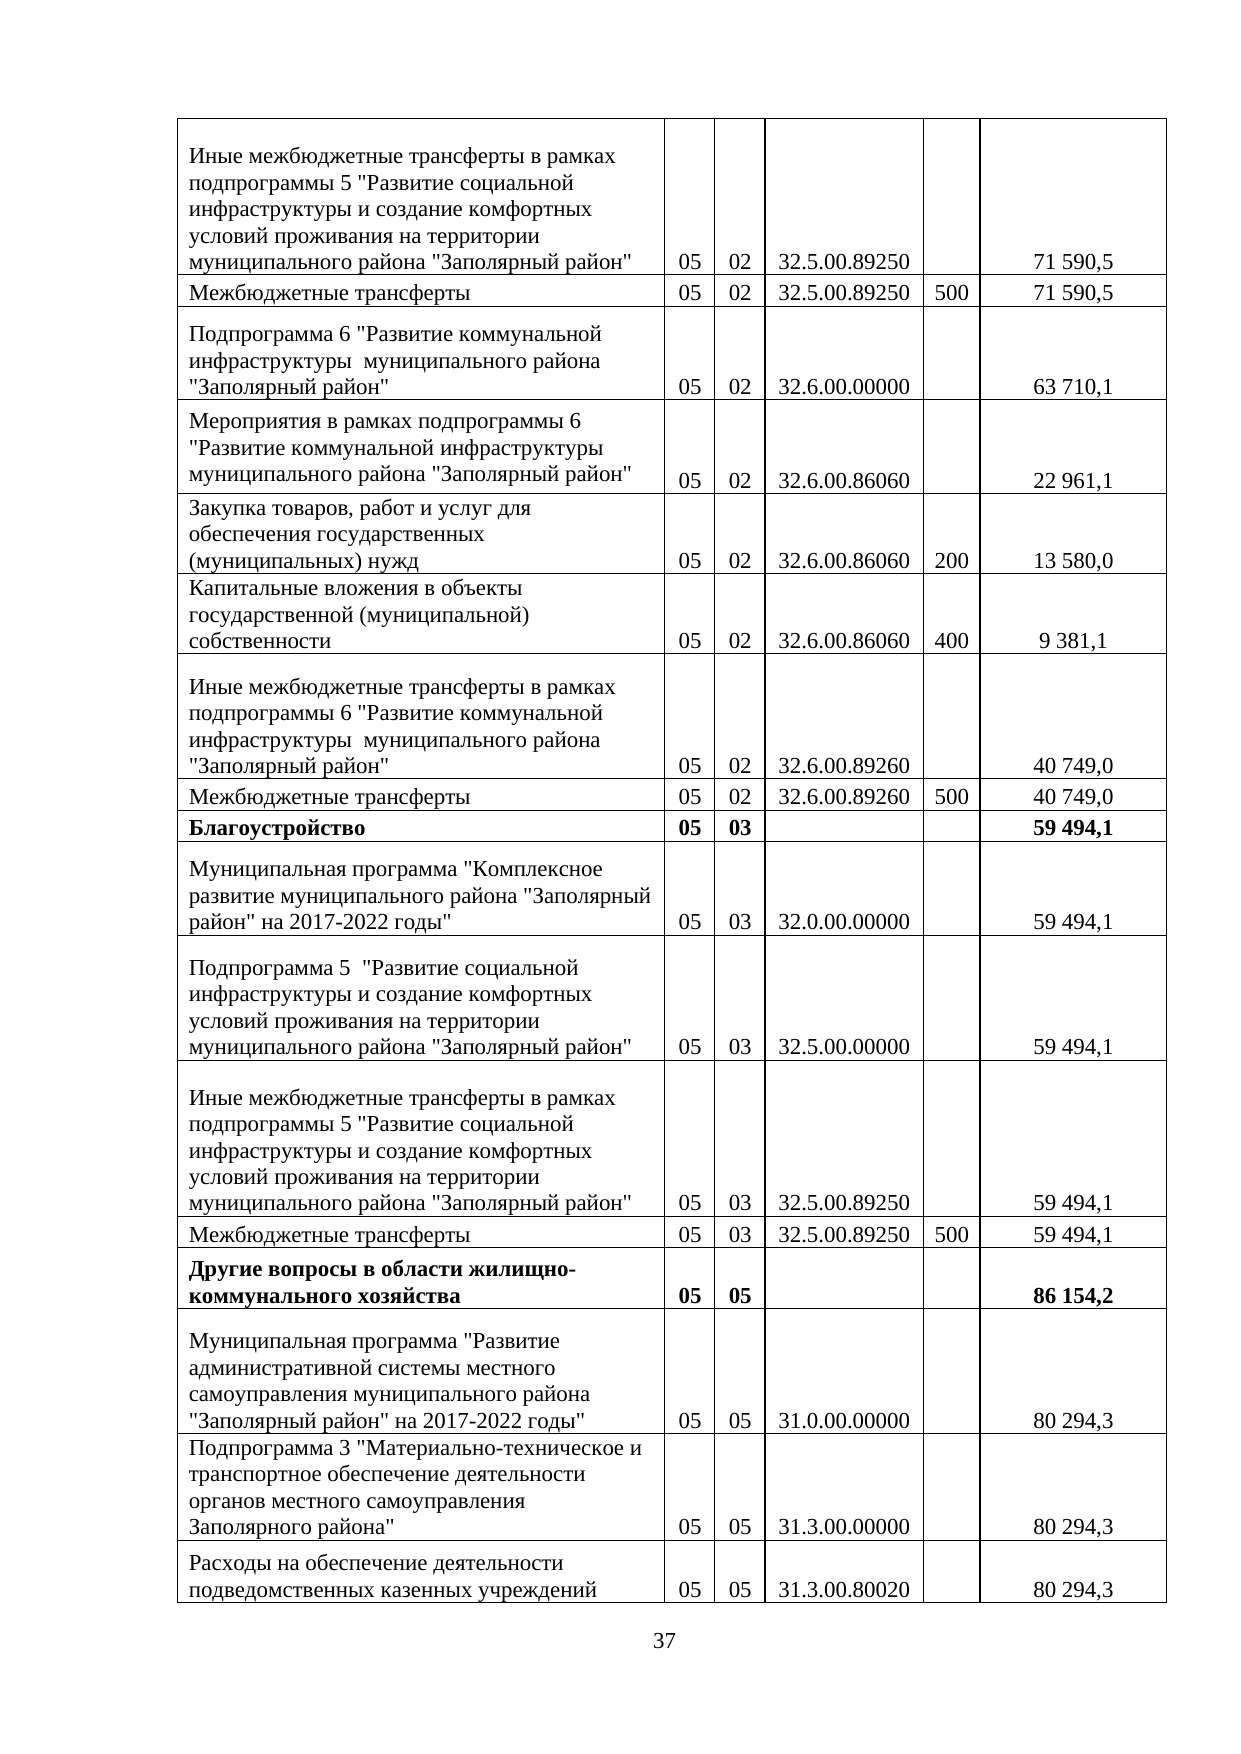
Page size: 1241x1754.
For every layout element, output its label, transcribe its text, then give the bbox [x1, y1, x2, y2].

table_cell 9 381,1 [981, 574, 1166, 653]
table_cell Иные межбюджетные трансферты в рамках подпрограммы 6 "Развитие коммунальной инфраструктуры муниципального района "Заполярный район" [178, 654, 664, 778]
table_cell 03 [715, 1061, 764, 1216]
table_cell Подпрограмма 5 "Развитие социальной инфраструктуры и создание комфортных условий проживания на территории муниципального района "Заполярный район" [178, 936, 664, 1059]
table_cell Муниципальная программа "Комплексное развитие муниципального района "Заполярный район" на 2017-2022 годы" [178, 842, 664, 934]
table_cell 32.6.00.89260 [766, 654, 923, 778]
table_cell Благоустройство [178, 811, 664, 841]
table_cell 02 [715, 307, 764, 399]
table_cell 32.0.00.00000 [766, 842, 923, 934]
table_cell 40 749,0 [981, 654, 1166, 778]
table_cell 31.3.00.80020 [766, 1541, 923, 1602]
table_cell 32.6.00.86060 [766, 574, 923, 653]
table_cell 05 [665, 1061, 714, 1216]
table_cell Другие вопросы в области жилищно-коммунального хозяйства [178, 1248, 664, 1308]
table_cell 59 494,1 [981, 1061, 1166, 1216]
table_cell 05 [665, 275, 714, 306]
table_cell 05 [665, 119, 714, 274]
table_cell 500 [924, 779, 979, 809]
table_cell 32.5.00.89250 [766, 119, 923, 274]
table_cell 05 [665, 811, 714, 841]
table_cell [924, 842, 979, 934]
table_cell [924, 1434, 979, 1539]
table_cell 32.6.00.00000 [766, 307, 923, 399]
table_cell 02 [715, 574, 764, 653]
table_cell 31.3.00.00000 [766, 1434, 923, 1539]
table_cell [924, 1248, 979, 1308]
table_cell [924, 811, 979, 841]
table_cell 13 580,0 [981, 494, 1166, 573]
table_cell 32.6.00.86060 [766, 400, 923, 493]
table_cell 05 [665, 494, 714, 573]
table_cell 59 494,1 [981, 811, 1166, 841]
table_cell 32.5.00.89250 [766, 275, 923, 306]
table_cell 05 [665, 1217, 714, 1247]
table_cell Межбюджетные трансферты [178, 779, 664, 809]
table_cell 03 [715, 936, 764, 1059]
table_cell Расходы на обеспечение деятельности подведомственных казенных учреждений [178, 1541, 664, 1602]
table_cell 02 [715, 119, 764, 274]
table_cell 05 [715, 1248, 764, 1308]
table_cell Мероприятия в рамках подпрограммы 6 "Развитие коммунальной инфраструктуры муниципального района "Заполярный район" [178, 400, 664, 493]
table_cell 05 [715, 1541, 764, 1602]
table_cell 05 [665, 1434, 714, 1539]
table_cell 05 [665, 1248, 714, 1308]
table_cell Закупка товаров, работ и услуг для обеспечения государственных (муниципальных) нужд [178, 494, 664, 573]
table_cell [924, 654, 979, 778]
table_cell Межбюджетные трансферты [178, 1217, 664, 1247]
table_cell 22 961,1 [981, 400, 1166, 493]
table_cell 32.5.00.89250 [766, 1217, 923, 1247]
table_cell 63 710,1 [981, 307, 1166, 399]
table_cell 05 [715, 1434, 764, 1539]
table_cell 59 494,1 [981, 936, 1166, 1059]
table_cell 03 [715, 842, 764, 934]
table_cell 05 [715, 1309, 764, 1433]
table_cell 500 [924, 275, 979, 306]
table_cell 05 [665, 842, 714, 934]
table_cell 32.5.00.00000 [766, 936, 923, 1059]
table_cell [924, 307, 979, 399]
table_cell 02 [715, 494, 764, 573]
table_cell 71 590,5 [981, 119, 1166, 274]
table_cell 03 [715, 1217, 764, 1247]
table_cell 05 [665, 936, 714, 1059]
table_cell 31.0.00.00000 [766, 1309, 923, 1433]
table_cell Межбюджетные трансферты [178, 275, 664, 306]
table_cell 400 [924, 574, 979, 653]
table_cell 59 494,1 [981, 842, 1166, 934]
table_cell 05 [665, 400, 714, 493]
table_cell [766, 1248, 923, 1308]
table_cell [924, 936, 979, 1059]
table_cell Подпрограмма 6 "Развитие коммунальной инфраструктуры муниципального района "Заполярный район" [178, 307, 664, 399]
table_cell 500 [924, 1217, 979, 1247]
table_cell 05 [665, 779, 714, 809]
table_cell [924, 1541, 979, 1602]
table_cell Иные межбюджетные трансферты в рамках подпрограммы 5 "Развитие социальной инфраструктуры и создание комфортных условий проживания на территории муниципального района "Заполярный район" [178, 119, 664, 274]
table_cell 59 494,1 [981, 1217, 1166, 1247]
table_cell Муниципальная программа "Развитие административной системы местного самоуправления муниципального района "Заполярный район" на 2017-2022 годы" [178, 1309, 664, 1433]
table_cell 80 294,3 [981, 1434, 1166, 1539]
table_cell [924, 119, 979, 274]
table_cell 32.6.00.86060 [766, 494, 923, 573]
table_cell 86 154,2 [981, 1248, 1166, 1308]
table_cell 02 [715, 779, 764, 809]
table_cell [924, 400, 979, 493]
table_cell 71 590,5 [981, 275, 1166, 306]
table_cell 03 [715, 811, 764, 841]
table_cell 02 [715, 275, 764, 306]
table_cell 40 749,0 [981, 779, 1166, 809]
table_cell 80 294,3 [981, 1541, 1166, 1602]
table_cell 05 [665, 574, 714, 653]
table_cell 02 [715, 400, 764, 493]
table_cell 05 [665, 654, 714, 778]
table_cell Иные межбюджетные трансферты в рамках подпрограммы 5 "Развитие социальной инфраструктуры и создание комфортных условий проживания на территории муниципального района "Заполярный район" [178, 1061, 664, 1216]
table_cell 80 294,3 [981, 1309, 1166, 1433]
table_cell 05 [665, 1309, 714, 1433]
table_cell Подпрограмма 3 "Материально-техническое и транспортное обеспечение деятельности органов местного самоуправления Заполярного района" [178, 1434, 664, 1539]
table_cell [924, 1061, 979, 1216]
table_cell [766, 811, 923, 841]
table_cell 200 [924, 494, 979, 573]
table_cell 32.5.00.89250 [766, 1061, 923, 1216]
table_cell Капитальные вложения в объекты государственной (муниципальной) собственности [178, 574, 664, 653]
table_cell [924, 1309, 979, 1433]
table_cell 05 [665, 1541, 714, 1602]
table_cell 32.6.00.89260 [766, 779, 923, 809]
table_cell 02 [715, 654, 764, 778]
table_cell 05 [665, 307, 714, 399]
